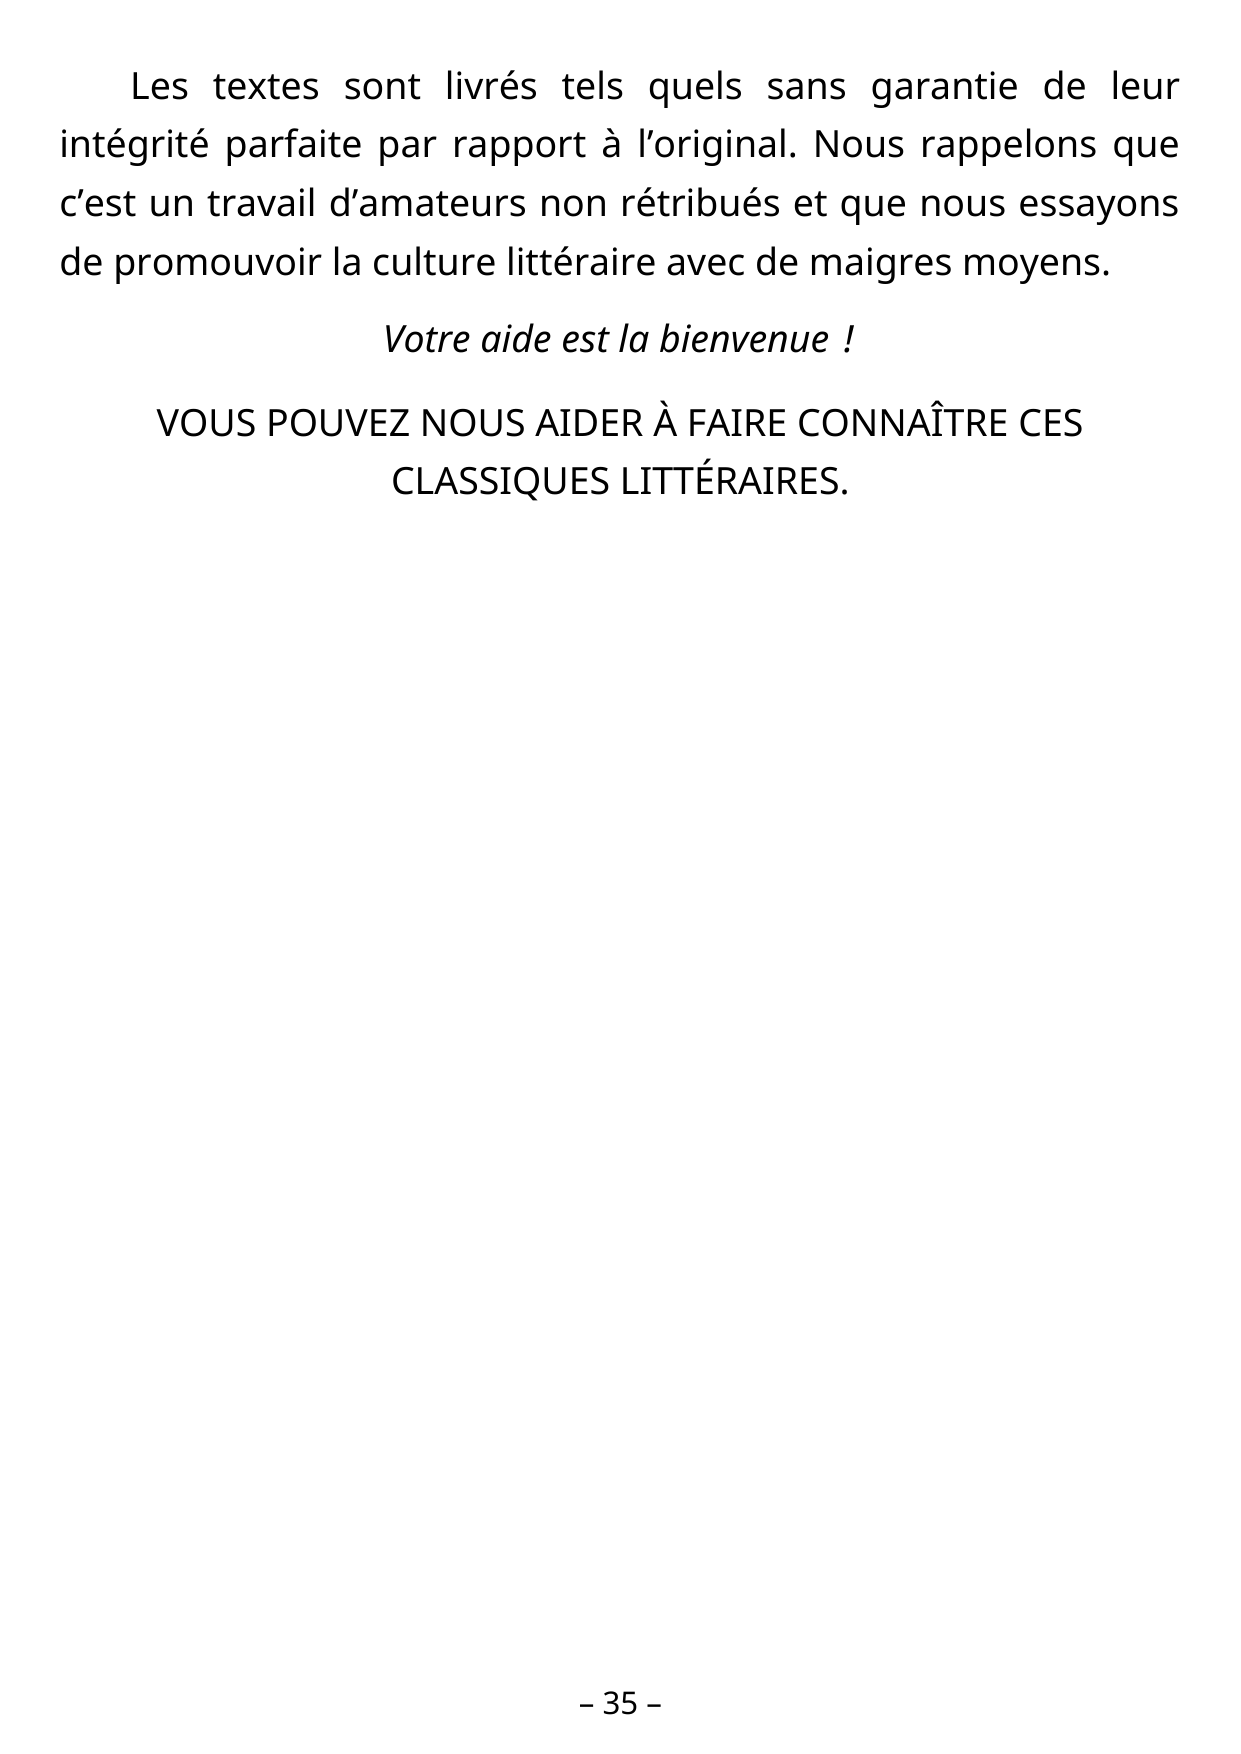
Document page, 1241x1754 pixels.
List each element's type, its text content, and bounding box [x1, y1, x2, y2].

text VOUS POUVEZ NOUS AIDER À FAIRE CONNAÎTRE CES CLASSIQUES LITTÉRAIRES. [59, 396, 1181, 506]
text Les textes sont livrés tels quels sans garantie de leur intégrité parfaite par rapport à l’original. Nous rappelons que c’est un travail d’amateurs non rétribués et que nous essayons de promouvoir la culture littéraire avec de maigres moyens. [59, 59, 1181, 286]
text Votre aide est la bienvenue ! [59, 312, 1181, 363]
